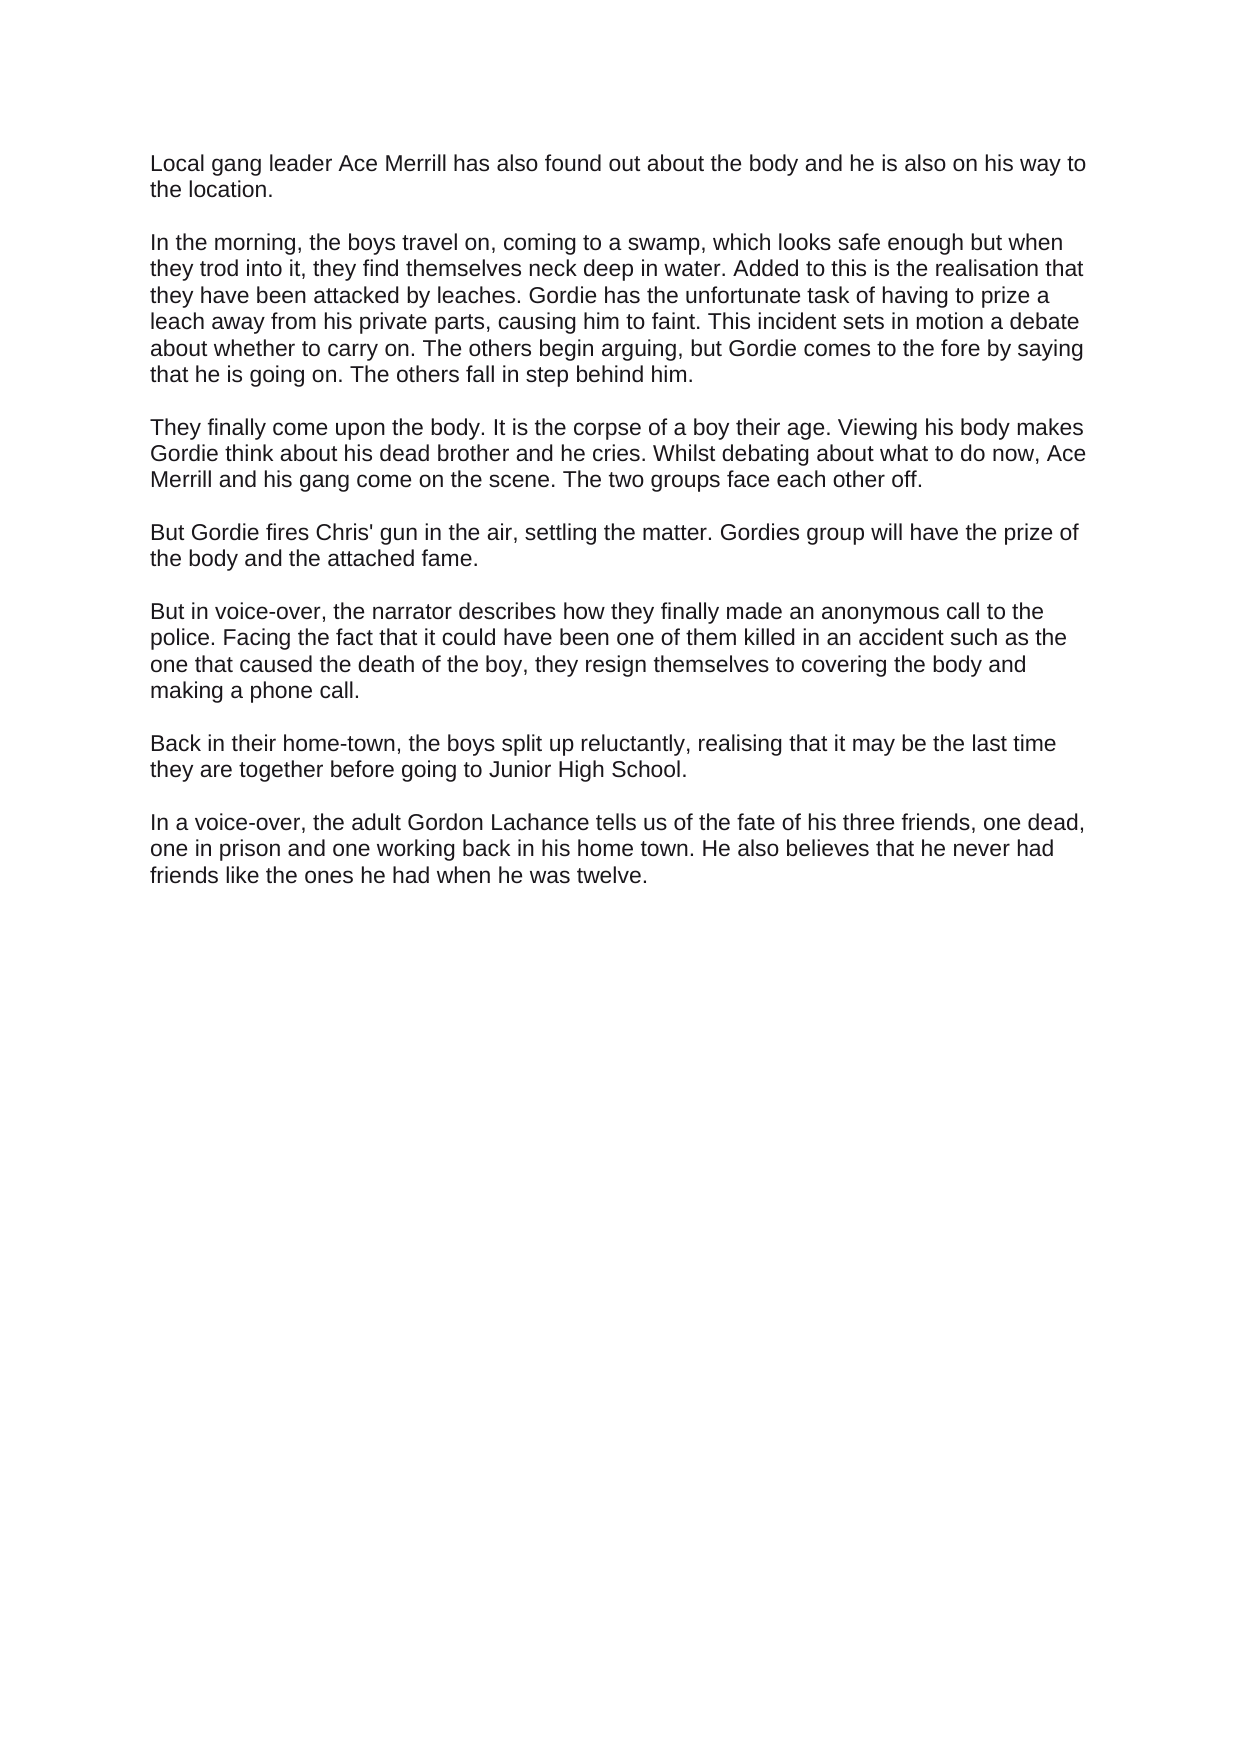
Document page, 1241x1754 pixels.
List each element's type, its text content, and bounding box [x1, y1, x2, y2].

text But Gordie fires Chris' gun in the air, settling the matter. Gordies group will have the prize of the body and the attached fame. [150, 519, 1090, 572]
text Local gang leader Ace Merrill has also found out about the body and he is also on his way to the location. [150, 150, 1090, 203]
text In the morning, the boys travel on, coming to a swamp, which looks safe enough but when they trod into it, they find themselves neck deep in water. Added to this is the realisation that they have been attacked by leaches. Gordie has the unfortunate task of having to prize a leach away from his private parts, causing him to faint. This incident sets in motion a debate about whether to carry on. The others begin arguing, but Gordie comes to the fore by saying that he is going on. The others fall in step behind him. [150, 229, 1090, 387]
text But in voice-over, the narrator describes how they finally made an anonymous call to the police. Facing the fact that it could have been one of them killed in an accident such as the one that caused the death of the boy, they resign themselves to covering the body and making a phone call. [150, 598, 1090, 703]
text Back in their home-town, the boys split up reluctantly, realising that it may be the last time they are together before going to Junior High School. [150, 730, 1090, 782]
text They finally come upon the body. It is the corpse of a boy their age. Viewing his body makes Gordie think about his dead brother and he cries. Whilst debating about what to do now, Ace Merrill and his gang come on the scene. The two groups face each other off. [150, 413, 1090, 493]
text In a voice-over, the adult Gordon Lachance tells us of the fate of his three friends, one dead, one in prison and one working back in his home town. He also believes that he never had friends like the ones he had when he was twelve. [150, 809, 1090, 888]
